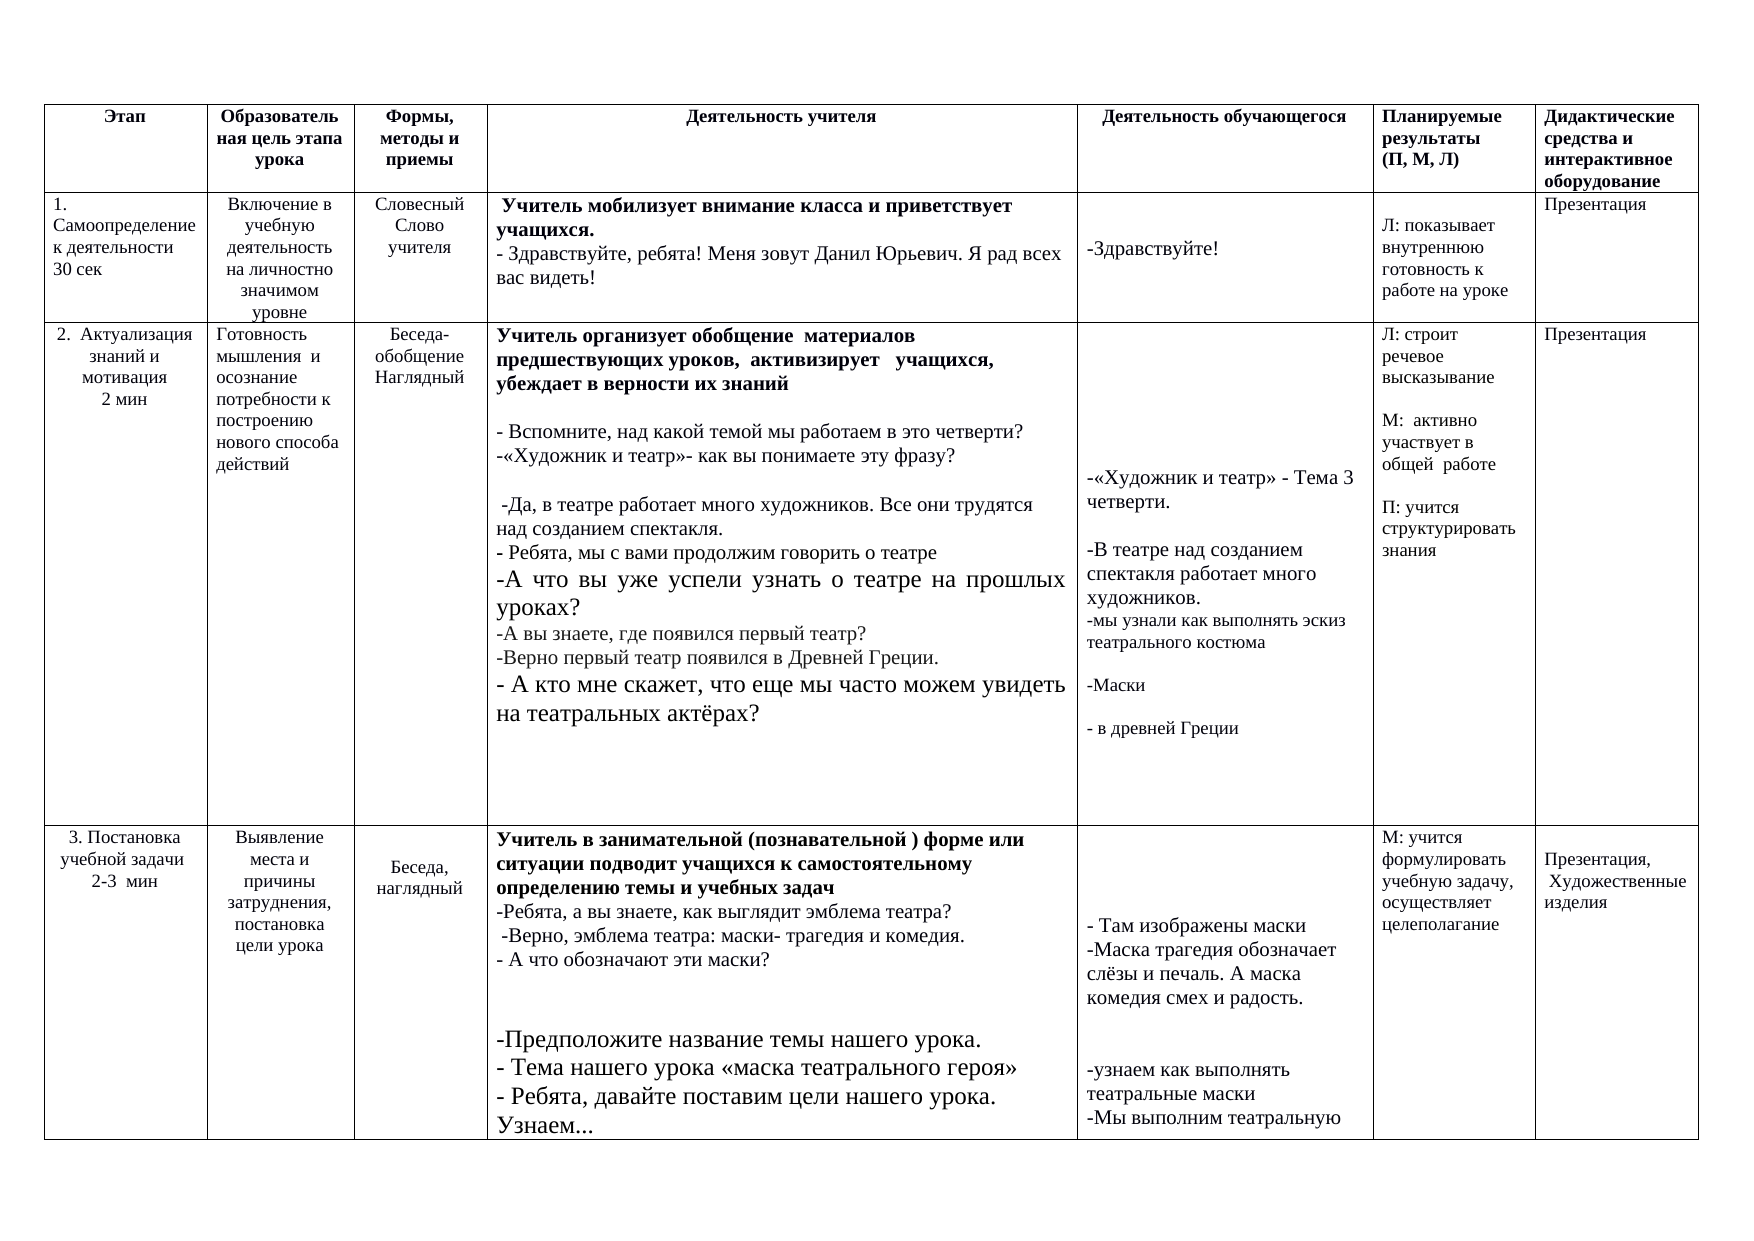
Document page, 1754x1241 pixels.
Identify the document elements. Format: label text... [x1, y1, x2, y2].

table_cell Презентация [1536, 193, 1698, 322]
table_header Образовательная цель этапа урока [208, 105, 354, 192]
table_header Планируемые результаты (П, М, Л) [1374, 105, 1535, 192]
table_cell Презентация [1536, 323, 1698, 825]
table_header Дидактические средства и интерактивное оборудование [1536, 105, 1698, 192]
table_cell -Здравствуйте! [1078, 193, 1373, 322]
table_header Деятельность обучающегося [1078, 105, 1373, 192]
table_cell 2. Актуализация знаний и мотивация 2 мин [45, 323, 207, 825]
table_cell Беседа, наглядный [355, 826, 487, 1139]
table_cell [45, 826, 207, 1139]
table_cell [1536, 826, 1698, 1139]
table_cell -«Художник и театр» - Тема 3 четверти. -В театре над созданием спектакля работает много художников. -мы узнали как выполнять эскиз театрального костюма -Маски - в древней Греции [1078, 323, 1373, 825]
table_cell Беседа-обобщение Наглядный [355, 323, 487, 825]
table_cell Включение в учебную деятельность на личностно значимом уровне [208, 193, 354, 322]
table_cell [1078, 826, 1373, 1139]
table_cell Учитель организует обобщение материалов предшествующих уроков, активизирует учащихся, убеждает в верности их знаний - Вспомните, над какой темой мы работаем в это четверти? -«Художник и театр»- как вы понимаете эту фразу? -Да, в театре работает много художников. Все они трудятся над созданием спектакля. - Ребята, мы с вами продолжим говорить о театре -А что вы уже успели узнать о театре на прошлых уроках? -А вы знаете, где появился первый театр? -Верно первый театр появился в Древней Греции. - А кто мне скажет, что еще мы часто можем увидеть на театральных актёрах? [488, 323, 1077, 825]
table_cell 1. Самоопределение к деятельности 30 сек [45, 193, 207, 322]
table_cell Словесный Слово учителя [355, 193, 487, 322]
table_cell Готовность мышления и осознание потребности к построению нового способа действий [208, 323, 354, 825]
table_cell Учитель мобилизует внимание класса и приветствует учащихся. - Здравствуйте, ребята! Меня зовут Данил Юрьевич. Я рад всех вас видеть! [488, 193, 1077, 322]
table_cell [1374, 826, 1535, 1139]
table_cell Л: показывает внутреннюю готовность к работе на уроке [1374, 193, 1535, 322]
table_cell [208, 826, 354, 1139]
table_header Деятельность учителя [488, 105, 1077, 192]
table_cell Л: строит речевое высказывание М: активно участвует в общей работе П: учится структурировать знания [1374, 323, 1535, 825]
table_header Этап [45, 105, 207, 192]
table_header Формы, методы и приемы [355, 105, 487, 192]
